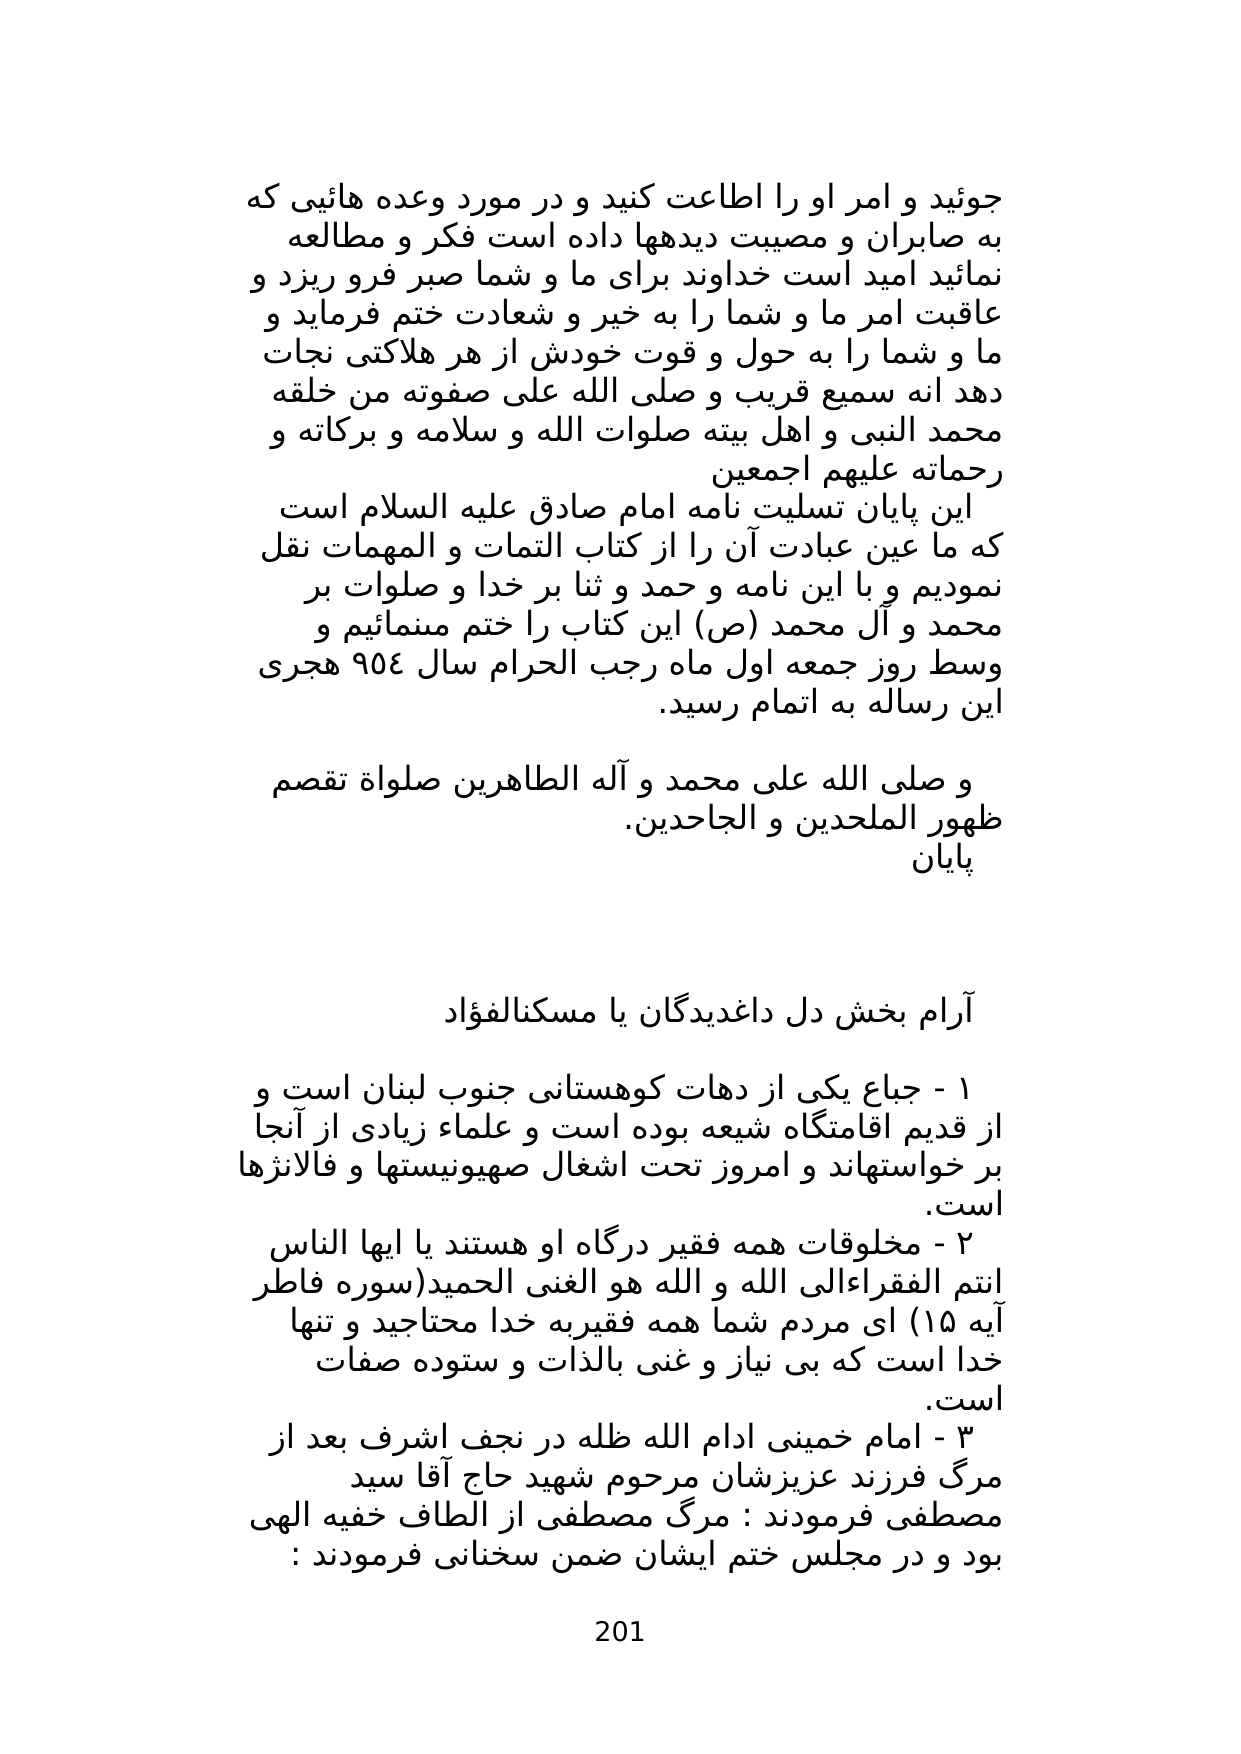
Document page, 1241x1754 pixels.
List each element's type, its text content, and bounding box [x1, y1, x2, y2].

text ۱ - جباع يكى از دهات كوهستانى جنوب لبنان است و از قديم اقامتگاه شيعه بوده است و علماء زيادى از آنجا بر خواسته‏اند و امروز تحت اشغال صهيونيستها و فالانژها است. [236, 1068, 1004, 1224]
text و صلى الله على محمد و آله الطاهرين صلواة تقصم ظهور الملحدين و الجاحدين. [236, 759, 1004, 837]
text اين پايان تسليت نامه امام صادق عليه السلام است كه ما عين عبادت آن را از كتاب التمات و المهمات نقل نموديم و با اين نامه و حمد و ثنا بر خدا و صلوات بر محمد و آل محمد (ص) اين كتاب را ختم مى‏نمائيم و وسط روز جمعه اول ماه رجب الحرام سال ٩٥٤ هجرى اين رساله به اتمام رسيد. [236, 488, 1004, 721]
text پايان [236, 837, 1004, 876]
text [236, 177, 1004, 488]
text آرام بخش دل داغديدگان يا مسكن‏الفؤاد [236, 991, 1004, 1030]
text ۲ - مخلوقات همه فقير درگاه او هستند يا ايها الناس انتم الفقراءالى الله و الله هو الغنى الحميد(سوره فاطر آيه ۱۵) اى مردم شما همه فقيربه خدا محتاجيد و تنها خدا است كه بى نياز و غنى بالذات و ستوده صفات است. [236, 1224, 1004, 1418]
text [236, 1418, 1004, 1573]
